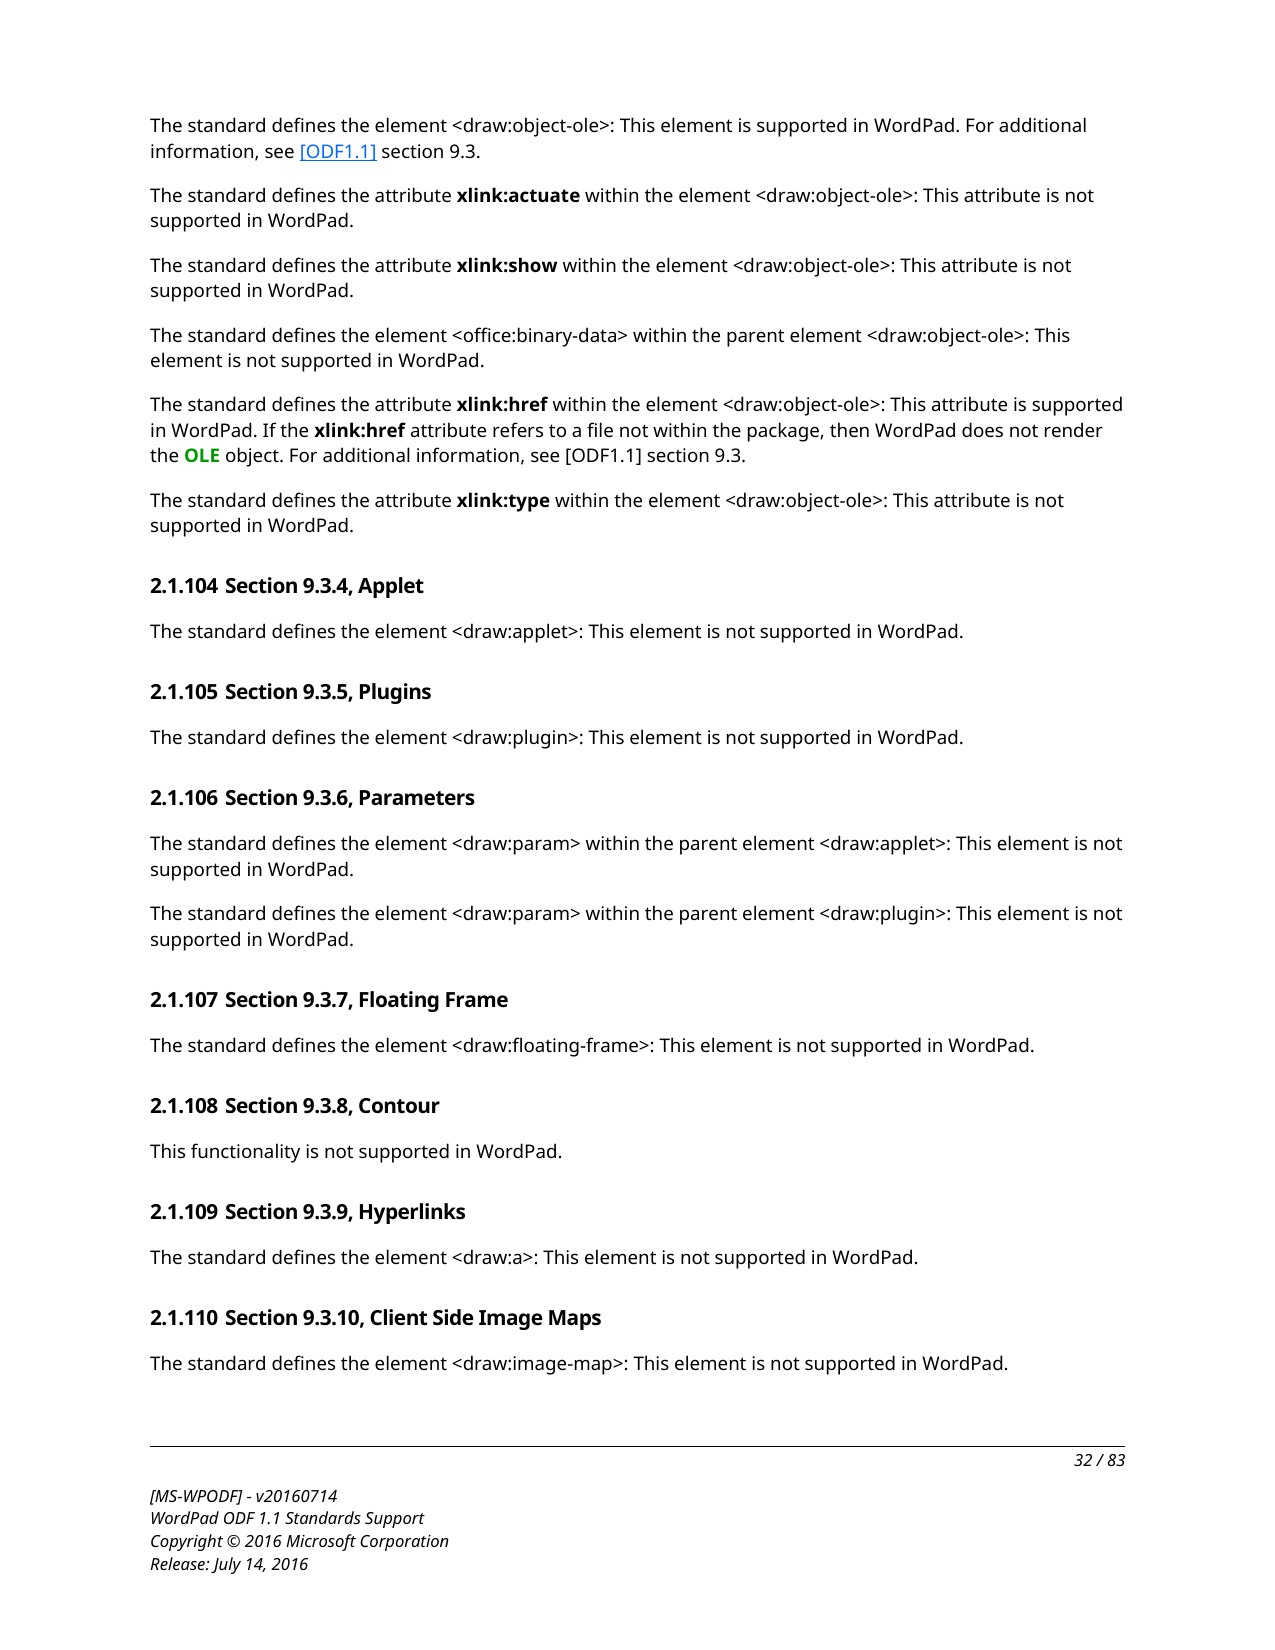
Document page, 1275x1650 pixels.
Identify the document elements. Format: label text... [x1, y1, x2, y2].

text The standard defines the attribute xlink:actuate within the element <draw:object-ole>: This attribute is not supported in WordPad. [150, 182, 1125, 233]
text The standard defines the element <draw:param> within the parent element <draw:plugin>: This element is not supported in WordPad. [150, 900, 1125, 951]
subtitle Section 9.3.7, Floating Frame [150, 985, 1125, 1013]
text This functionality is not supported in WordPad. [150, 1138, 1125, 1163]
text The standard defines the attribute xlink:href within the element <draw:object-ole>: This attribute is supported in WordPad. If the xlink:href attribute refers to a file not within the package, then WordPad does not render the OLE object. For additional information, see [ODF1.1] section 9.3. [150, 392, 1125, 468]
text The standard defines the attribute xlink:type within the element <draw:object-ole>: This attribute is not supported in WordPad. [150, 487, 1125, 538]
subtitle Section 9.3.5, Plugins [150, 677, 1125, 706]
subtitle Section 9.3.10, Client Side Image Maps [150, 1303, 1125, 1331]
text The standard defines the attribute xlink:show within the element <draw:object-ole>: This attribute is not supported in WordPad. [150, 252, 1125, 303]
text The standard defines the element <draw:plugin>: This element is not supported in WordPad. [150, 724, 1125, 750]
text The standard defines the element <draw:a>: This element is not supported in WordPad. [150, 1244, 1125, 1269]
text The standard defines the element <draw:floating-frame>: This element is not supported in WordPad. [150, 1032, 1125, 1057]
subtitle Section 9.3.8, Contour [150, 1091, 1125, 1119]
text The standard defines the element <draw:image-map>: This element is not supported in WordPad. [150, 1350, 1125, 1376]
subtitle Section 9.3.6, Parameters [150, 783, 1125, 812]
text The standard defines the element <draw:applet>: This element is not supported in WordPad. [150, 618, 1125, 644]
subtitle Section 9.3.4, Applet [150, 571, 1125, 600]
subtitle Section 9.3.9, Hyperlinks [150, 1197, 1125, 1225]
text The standard defines the element <office:binary-data> within the parent element <draw:object-ole>: This element is not supported in WordPad. [150, 322, 1125, 373]
text The standard defines the element <draw:object-ole>: This element is supported in WordPad. For additional information, see [ODF1.1] section 9.3. [150, 112, 1125, 163]
text The standard defines the element <draw:param> within the parent element <draw:applet>: This element is not supported in WordPad. [150, 831, 1125, 882]
